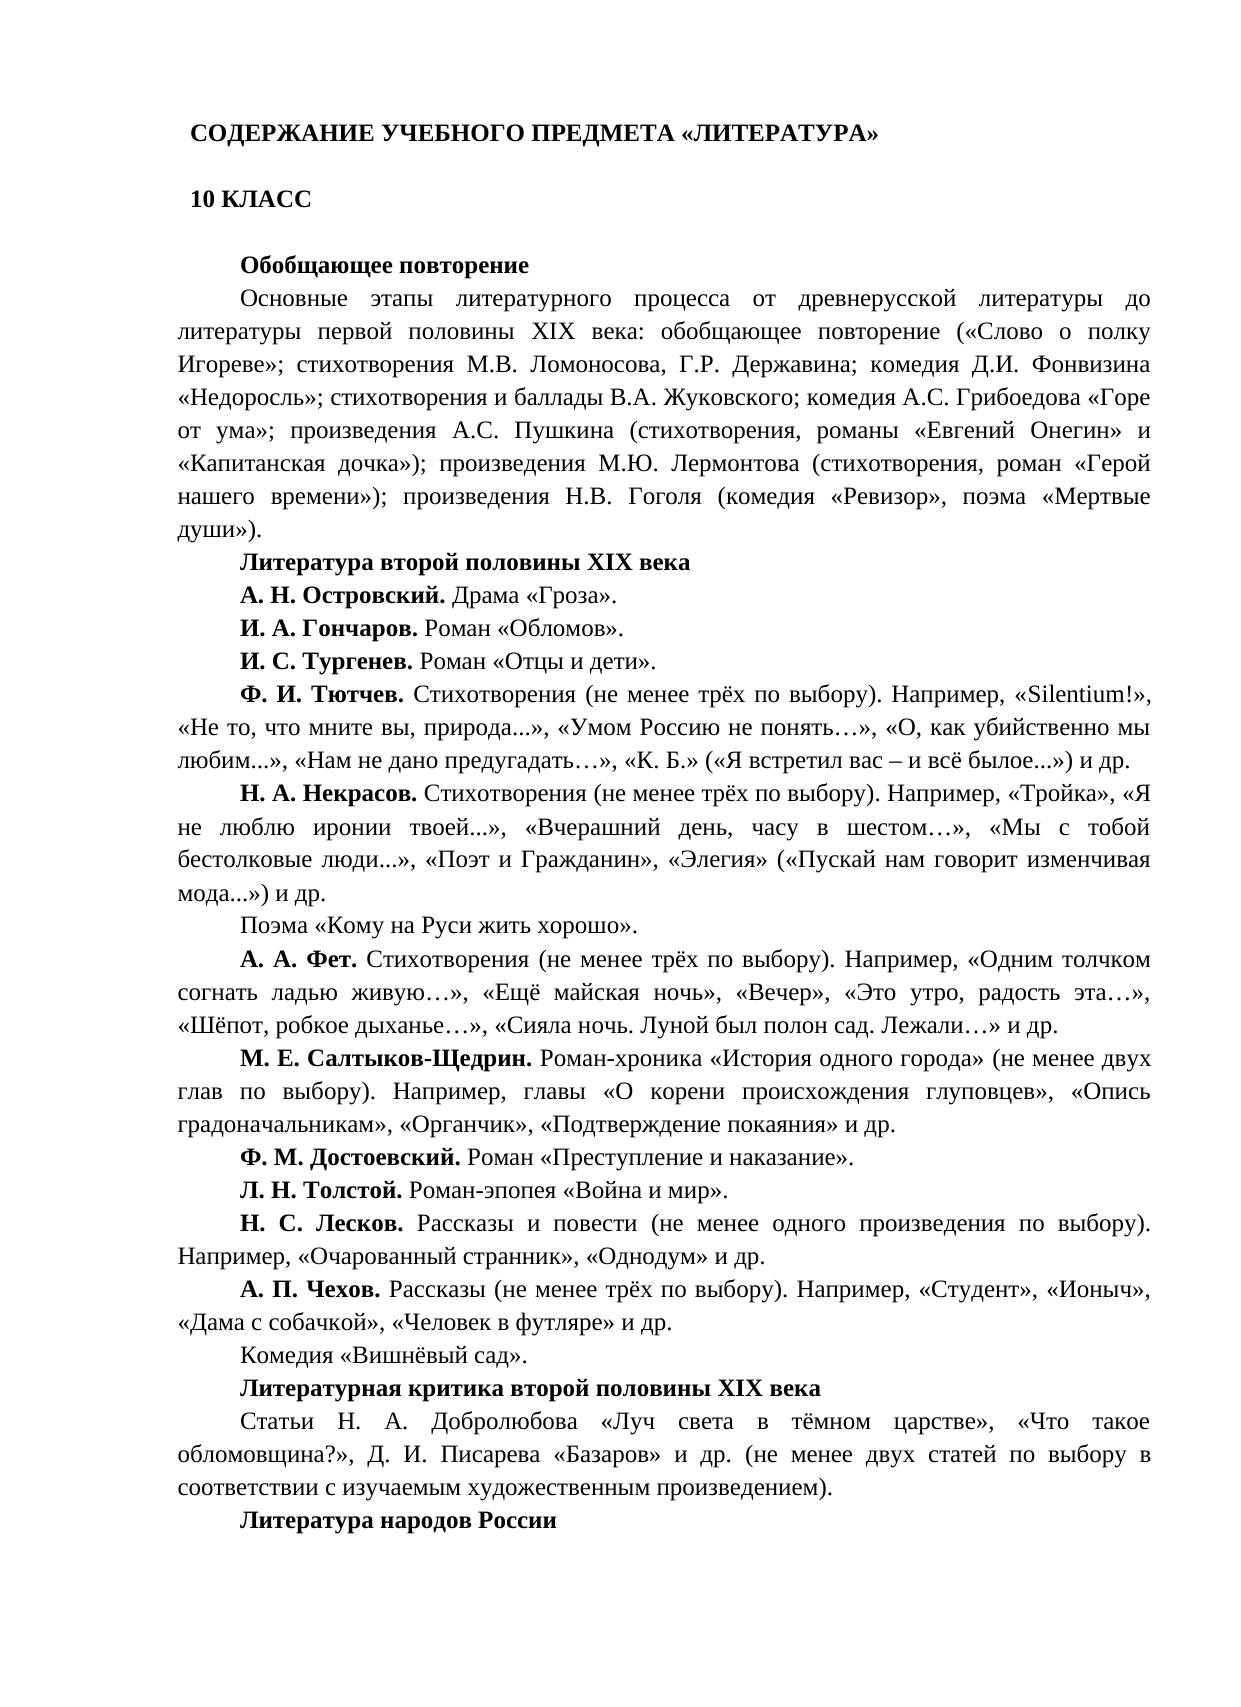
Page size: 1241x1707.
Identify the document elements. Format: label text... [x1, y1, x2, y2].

text Основные этапы литературного процесса от древнерусской литературы до литературы первой половины XIX века: обобщающее повторение («Слово о полку Игореве»; стихотворения М.В. Ломоносова, Г.Р. Державина; комедия Д.И. Фонвизина «Недоросль»; стихотворения и баллады В.А. Жуковского; комедия А.С. Грибоедова «Горе от ума»; произведения А.С. Пушкина (стихотворения, романы «Евгений Онегин» и «Капитанская дочка»); произведения М.Ю. Лермонтова (стихотворения, роман «Герой нашего времени»); произведения Н.В. Гоголя (комедия «Ревизор», поэма «Мертвые души»). [177, 283, 1152, 543]
text Н. С. Лесков. Рассказы и повести (не менее одного произведения по выбору). Например, «Очарованный странник», «Однодум» и др. [177, 1208, 1152, 1269]
text А. Н. Островский. Драма «Гроза». [177, 580, 1152, 609]
text Литература народов России [177, 1505, 1152, 1534]
text Ф. М. Достоевский. Роман «Преступление и наказание». [177, 1142, 1152, 1171]
text М. Е. Салтыков-Щедрин. Роман-хроника «История одного города» (не менее двух глав по выбору). Например, главы «О корени происхождения глуповцев», «Опись градоначальникам», «Органчик», «Подтверждение покаяния» и др. [177, 1043, 1152, 1137]
text А. П. Чехов. Рассказы (не менее трёх по выбору). Например, «Студент», «Ионыч», «Дама с собачкой», «Человек в футляре» и др. [177, 1274, 1152, 1336]
text Литература второй половины XIX века [177, 547, 1152, 576]
text Обобщающее повторение [177, 250, 1152, 279]
text Л. Н. Толстой. Роман-эпопея «Война и мир». [177, 1175, 1152, 1203]
text Комедия «Вишнёвый сад». [177, 1340, 1152, 1369]
text 10 КЛАСС [190, 184, 1152, 213]
text СОДЕРЖАНИЕ УЧЕБНОГО ПРЕДМЕТА «ЛИТЕРАТУРА» [190, 118, 1152, 147]
text Н. А. Некрасов. Стихотворения (не менее трёх по выбору). Например, «Тройка», «Я не люблю иронии твоей...», «Вчерашний день, часу в шестом…», «Мы с тобой бестолковые люди...», «Поэт и Гражданин», «Элегия» («Пускай нам говорит изменчивая мода...») и др. [177, 778, 1152, 906]
text И. С. Тургенев. Роман «Отцы и дети». [177, 646, 1152, 675]
text Литературная критика второй половины XIX века [177, 1373, 1152, 1402]
text А. А. Фет. Стихотворения (не менее трёх по выбору). Например, «Одним толчком согнать ладью живую…», «Ещё майская ночь», «Вечер», «Это утро, радость эта…», «Шёпот, робкое дыханье…», «Сияла ночь. Луной был полон сад. Лежали…» и др. [177, 944, 1152, 1038]
text Поэма «Кому на Руси жить хорошо». [177, 911, 1152, 939]
text И. А. Гончаров. Роман «Обломов». [177, 613, 1152, 642]
text Ф. И. Тютчев. Стихотворения (не менее трёх по выбору). Например, «Silentium!», «Не то, что мните вы, природа...», «Умом Россию не понять…», «О, как убийственно мы любим...», «Нам не дано предугадать…», «К. Б.» («Я встретил вас – и всё былое...») и др. [177, 679, 1152, 774]
text Статьи H. А. Добролюбова «Луч света в тёмном царстве», «Что такое обломовщина?», Д. И. Писарева «Базаров» и др. (не менее двух статей по выбору в соответствии с изучаемым художественным произведением). [177, 1406, 1152, 1501]
